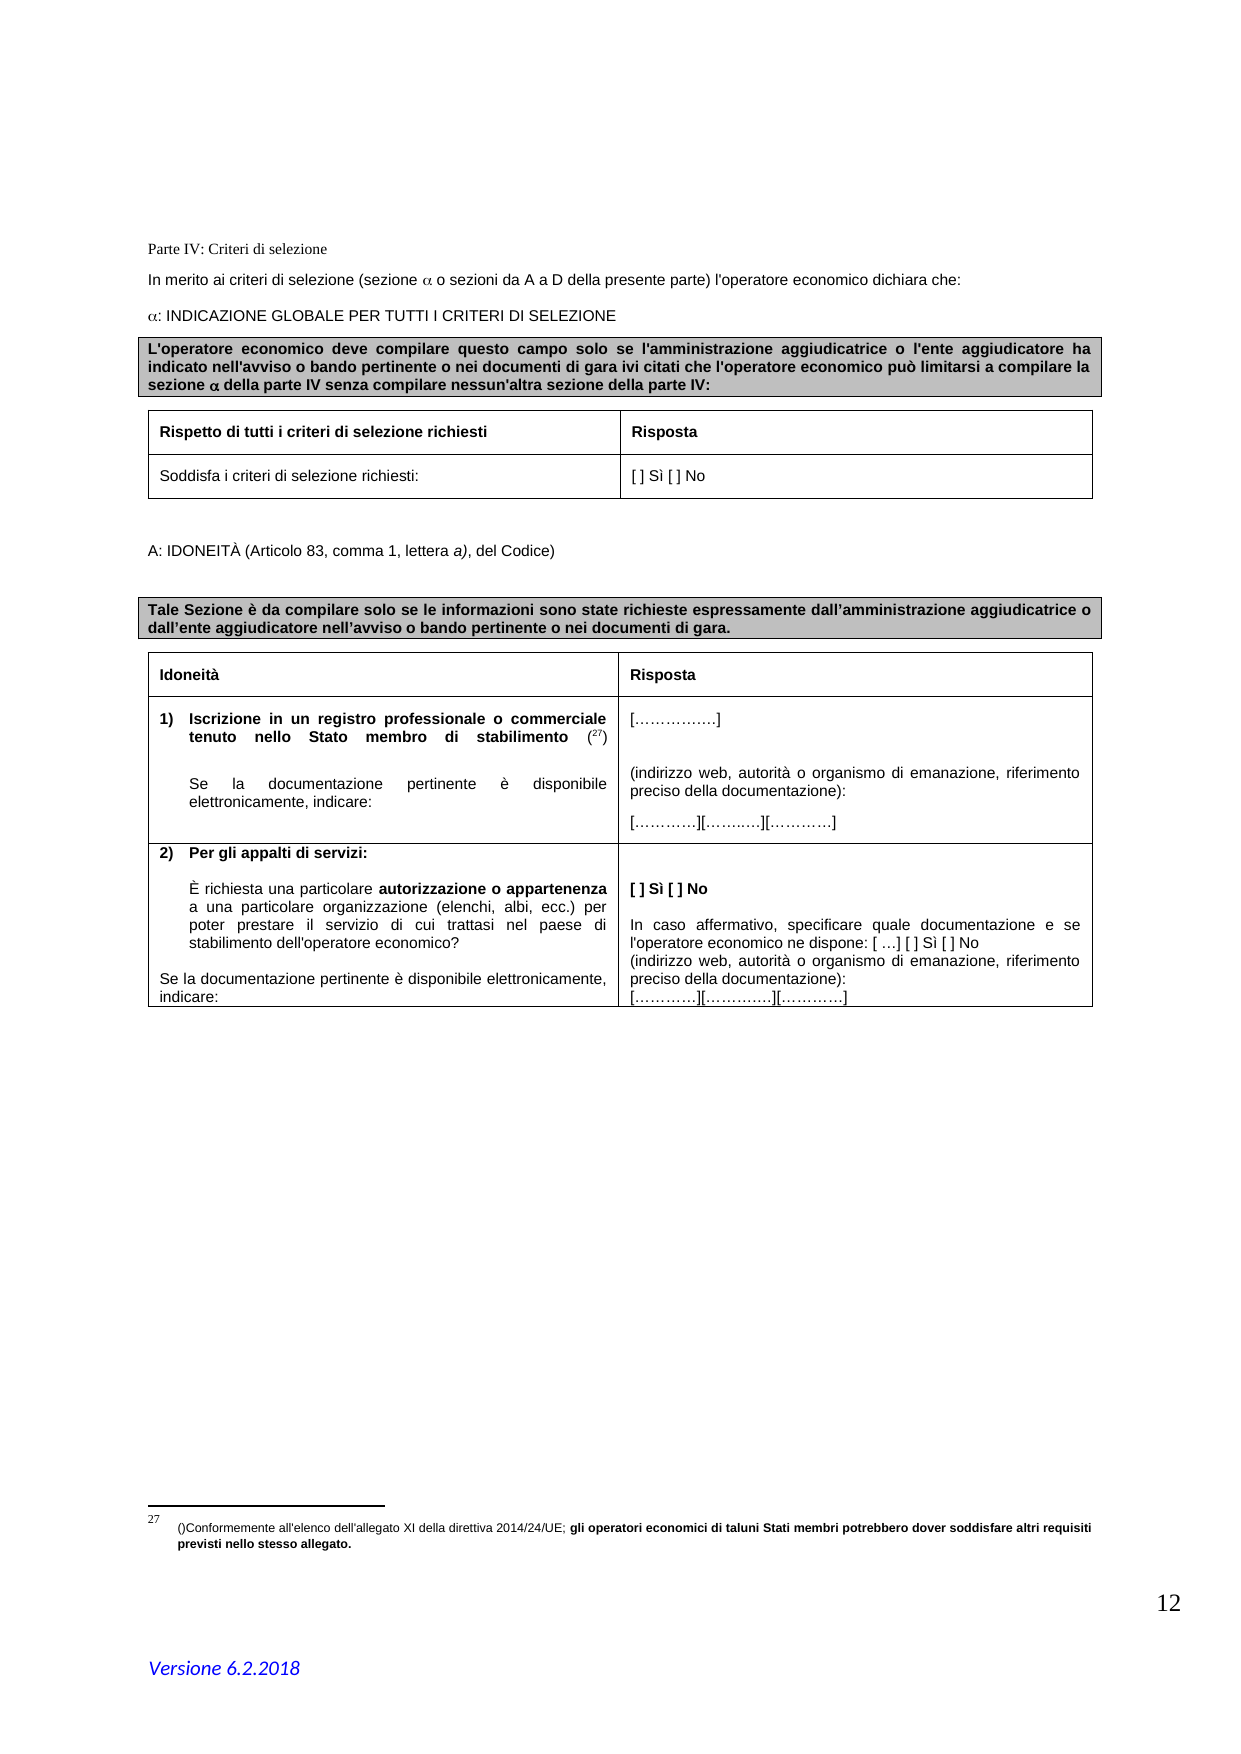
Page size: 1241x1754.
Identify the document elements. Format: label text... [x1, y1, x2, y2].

title : Indicazione globale per tutti i criteri di selezione [148, 306, 1093, 324]
table_header Risposta [621, 411, 1092, 454]
text L'operatore economico deve compilare questo campo solo se l'amministrazione aggiudicatrice o l'ente aggiudicatore ha indicato nell'avviso o bando pertinente o nei documenti di gara ivi citati che l'operatore economico può limitarsi a compilare la sezione della parte IV senza compilare nessun'altra sezione della parte IV: [139, 338, 1101, 396]
text Parte IV: Criteri di selezione [148, 240, 1093, 258]
title A: Idoneità (Articolo 83, comma 1, lettera a), del Codice) [148, 542, 1093, 560]
table_cell [………….…] (indirizzo web, autorità o organismo di emanazione, riferimento preciso della documentazione): […………][……..…][…………] [619, 697, 1092, 843]
table_header Rispetto di tutti i criteri di selezione richiesti [149, 411, 620, 454]
text In merito ai criteri di selezione (sezione o sezioni da A a D della presente parte) l'operatore economico dichiara che: [148, 270, 1093, 288]
table_header Idoneità [149, 653, 618, 696]
table_cell Iscrizione in un registro professionale o commerciale tenuto nello Stato membro di stabilimento () Se la documentazione pertinente è disponibile elettronicamente, indicare: [149, 697, 618, 843]
table_cell [ ] Sì [ ] No [621, 455, 1092, 498]
text Tale Sezione è da compilare solo se le informazioni sono state richieste espressamente dall’amministrazione aggiudicatrice o dall’ente aggiudicatore nell’avviso o bando pertinente o nei documenti di gara. [139, 598, 1101, 638]
table_cell [ ] Sì [ ] No In caso affermativo, specificare quale documentazione e se l'operatore economico ne dispone: [ …] [ ] Sì [ ] No (indirizzo web, autorità o organismo di emanazione, riferimento preciso della documentazione): […………][……….…][…………] [619, 844, 1092, 1006]
table_cell Per gli appalti di servizi: È richiesta una particolare autorizzazione o appartenenza a una particolare organizzazione (elenchi, albi, ecc.) per poter prestare il servizio di cui trattasi nel paese di stabilimento dell'operatore economico? Se la documentazione pertinente è disponibile elettronicamente, indicare: [149, 844, 618, 1006]
table_header Risposta [619, 653, 1092, 696]
table_cell Soddisfa i criteri di selezione richiesti: [149, 455, 620, 498]
